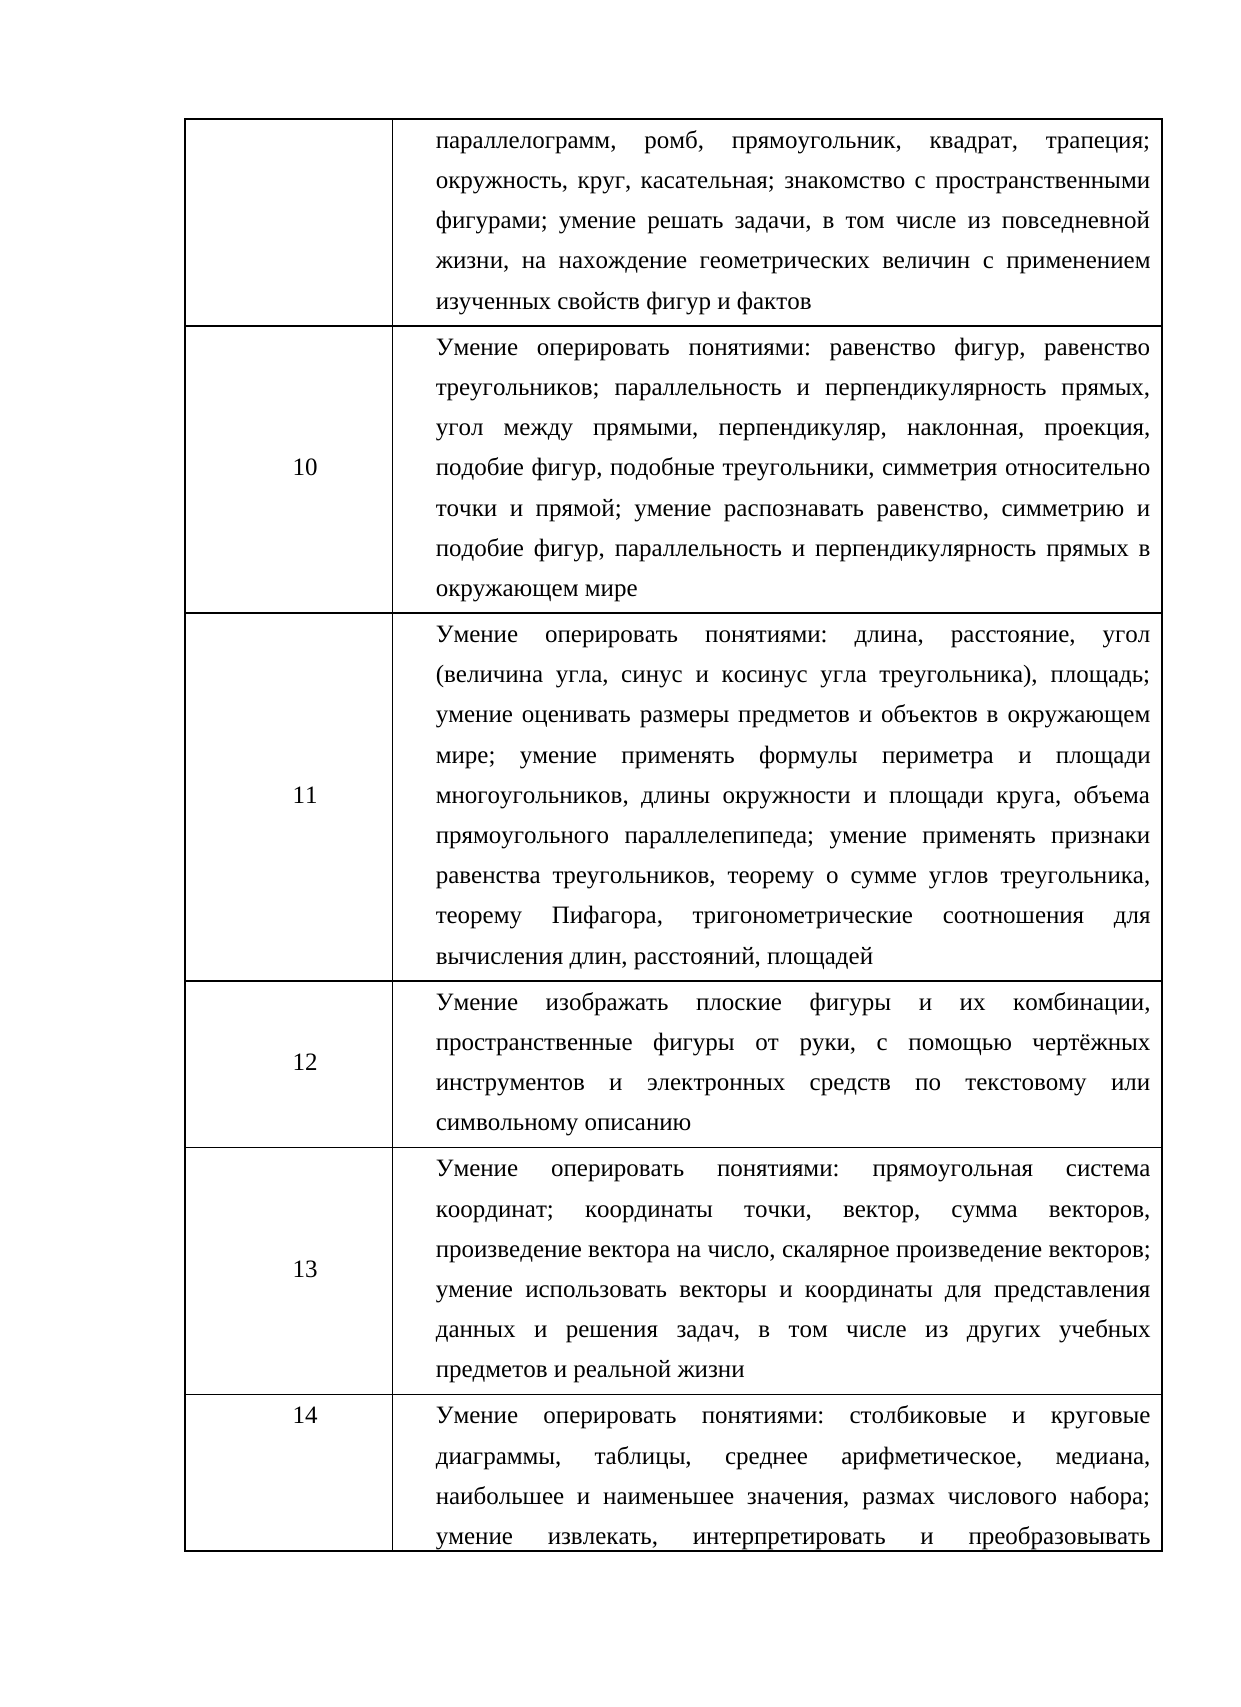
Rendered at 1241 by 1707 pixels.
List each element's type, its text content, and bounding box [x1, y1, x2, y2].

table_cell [393, 120, 1161, 325]
table_cell 9 [186, 120, 392, 325]
table_cell Умение оперировать понятиями: равенство фигур, равенство треугольников; параллельность и перпендикулярность прямых, угол между прямыми, перпендикуляр, наклонная, проекция, подобие фигур, подобные треугольники, симметрия относительно точки и прямой; умение распознавать равенство, симметрию и подобие фигур, параллельность и перпендикулярность прямых в окружающем мире [393, 327, 1161, 612]
table_cell 14 [186, 1395, 392, 1550]
table_cell Умение оперировать понятиями: прямоугольная система координат; координаты точки, вектор, сумма векторов, произведение вектора на число, скалярное произведение векторов; умение использовать векторы и координаты для представления данных и решения задач, в том числе из других учебных предметов и реальной жизни [393, 1148, 1161, 1394]
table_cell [393, 1395, 1161, 1550]
table_cell Умение оперировать понятиями: длина, расстояние, угол (величина угла, синус и косинус угла треугольника), площадь; умение оценивать размеры предметов и объектов в окружающем мире; умение применять формулы периметра и площади многоугольников, длины окружности и площади круга, объема прямоугольного параллелепипеда; умение применять признаки равенства треугольников, теорему о сумме углов треугольника, теорему Пифагора, тригонометрические соотношения для вычисления длин, расстояний, площадей [393, 614, 1161, 980]
table_cell 11 [186, 614, 392, 980]
table_cell Умение изображать плоские фигуры и их комбинации, пространственные фигуры от руки, с помощью чертёжных инструментов и электронных средств по текстовому или символьному описанию [393, 982, 1161, 1147]
table_cell 12 [186, 982, 392, 1147]
table_cell 10 [186, 327, 392, 612]
table_cell 13 [186, 1148, 392, 1394]
